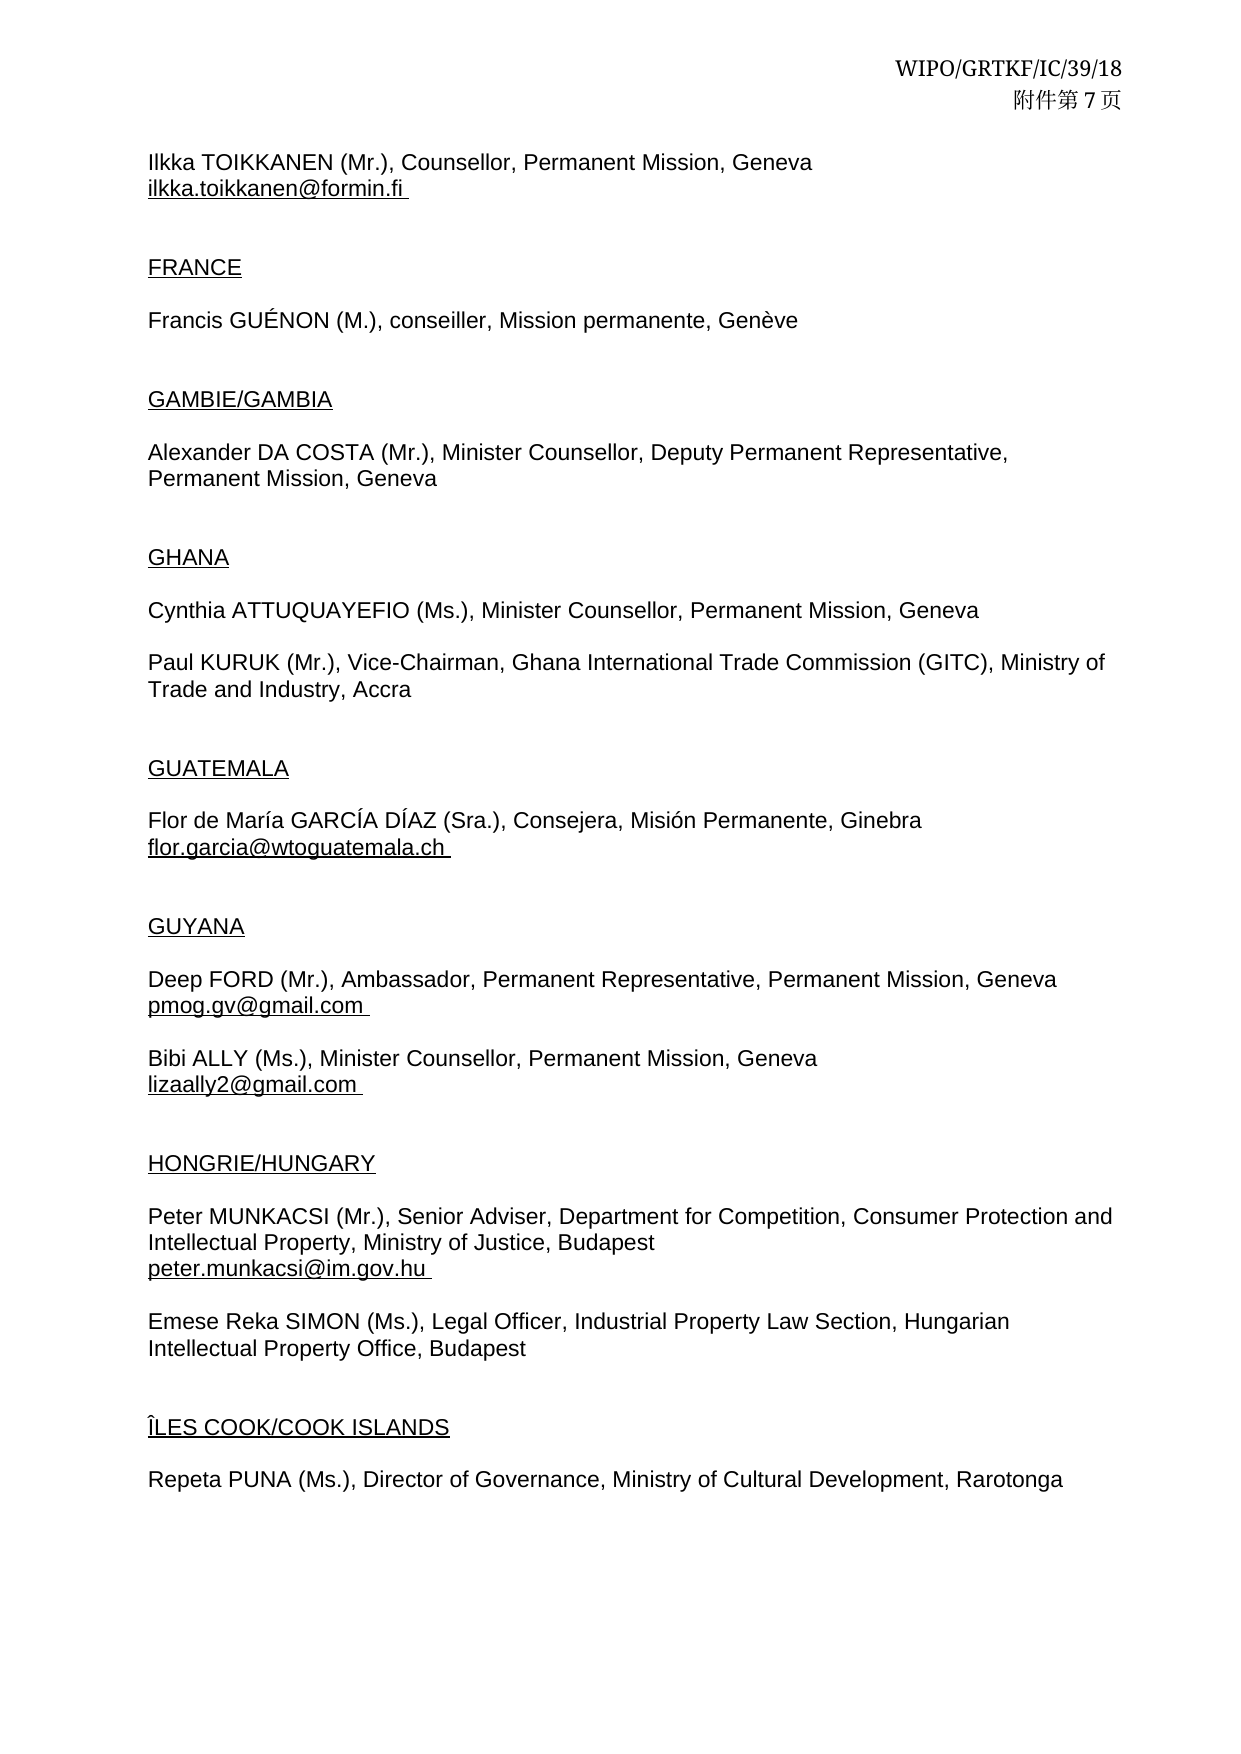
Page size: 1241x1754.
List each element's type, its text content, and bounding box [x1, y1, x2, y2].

text pmog.gv@gmail.com [148, 992, 1122, 1018]
text Ilkka TOIKKANEN (Mr.), Counsellor, Permanent Mission, Geneva [148, 148, 1122, 175]
text HONGRIE/HUNGARY [148, 1150, 1122, 1176]
text Alexander DA COSTA (Mr.), Minister Counsellor, Deputy Permanent Representative, Permanent Mission, Geneva [148, 438, 1122, 491]
text peter.munkacsi@im.gov.hu [148, 1255, 1122, 1282]
text GHANA [148, 544, 1122, 570]
text ÎLES COOK/COOK ISLANDS [148, 1413, 1122, 1440]
text Flor de María GARCÍA DÍAZ (Sra.), Consejera, Misión Permanente, Ginebra [148, 807, 1122, 834]
text Deep FORD (Mr.), Ambassador, Permanent Representative, Permanent Mission, Geneva [148, 966, 1122, 992]
text GAMBIE/GAMBIA [148, 386, 1122, 412]
text GUATEMALA [148, 755, 1122, 781]
text ilkka.toikkanen@formin.fi [148, 175, 1122, 201]
text Francis GUÉNON (M.), conseiller, Mission permanente, Genève [148, 307, 1122, 333]
text Repeta PUNA (Ms.), Director of Governance, Ministry of Cultural Development, Rarotonga [148, 1466, 1122, 1493]
text FRANCE [148, 254, 1122, 280]
text Paul KURUK (Mr.), Vice-Chairman, Ghana International Trade Commission (GITC), Ministry of Trade and Industry, Accra [148, 649, 1122, 702]
text Bibi ALLY (Ms.), Minister Counsellor, Permanent Mission, Geneva [148, 1044, 1122, 1071]
text lizaally2@gmail.com [148, 1071, 1122, 1097]
text Peter MUNKACSI (Mr.), Senior Adviser, Department for Competition, Consumer Protection and Intellectual Property, Ministry of Justice, Budapest [148, 1203, 1122, 1255]
text Emese Reka SIMON (Ms.), Legal Officer, Industrial Property Law Section, Hungarian Intellectual Property Office, Budapest [148, 1308, 1122, 1361]
text flor.garcia@wtoguatemala.ch [148, 834, 1122, 860]
text GUYANA [148, 913, 1122, 939]
text Cynthia ATTUQUAYEFIO (Ms.), Minister Counsellor, Permanent Mission, Geneva [148, 597, 1122, 623]
